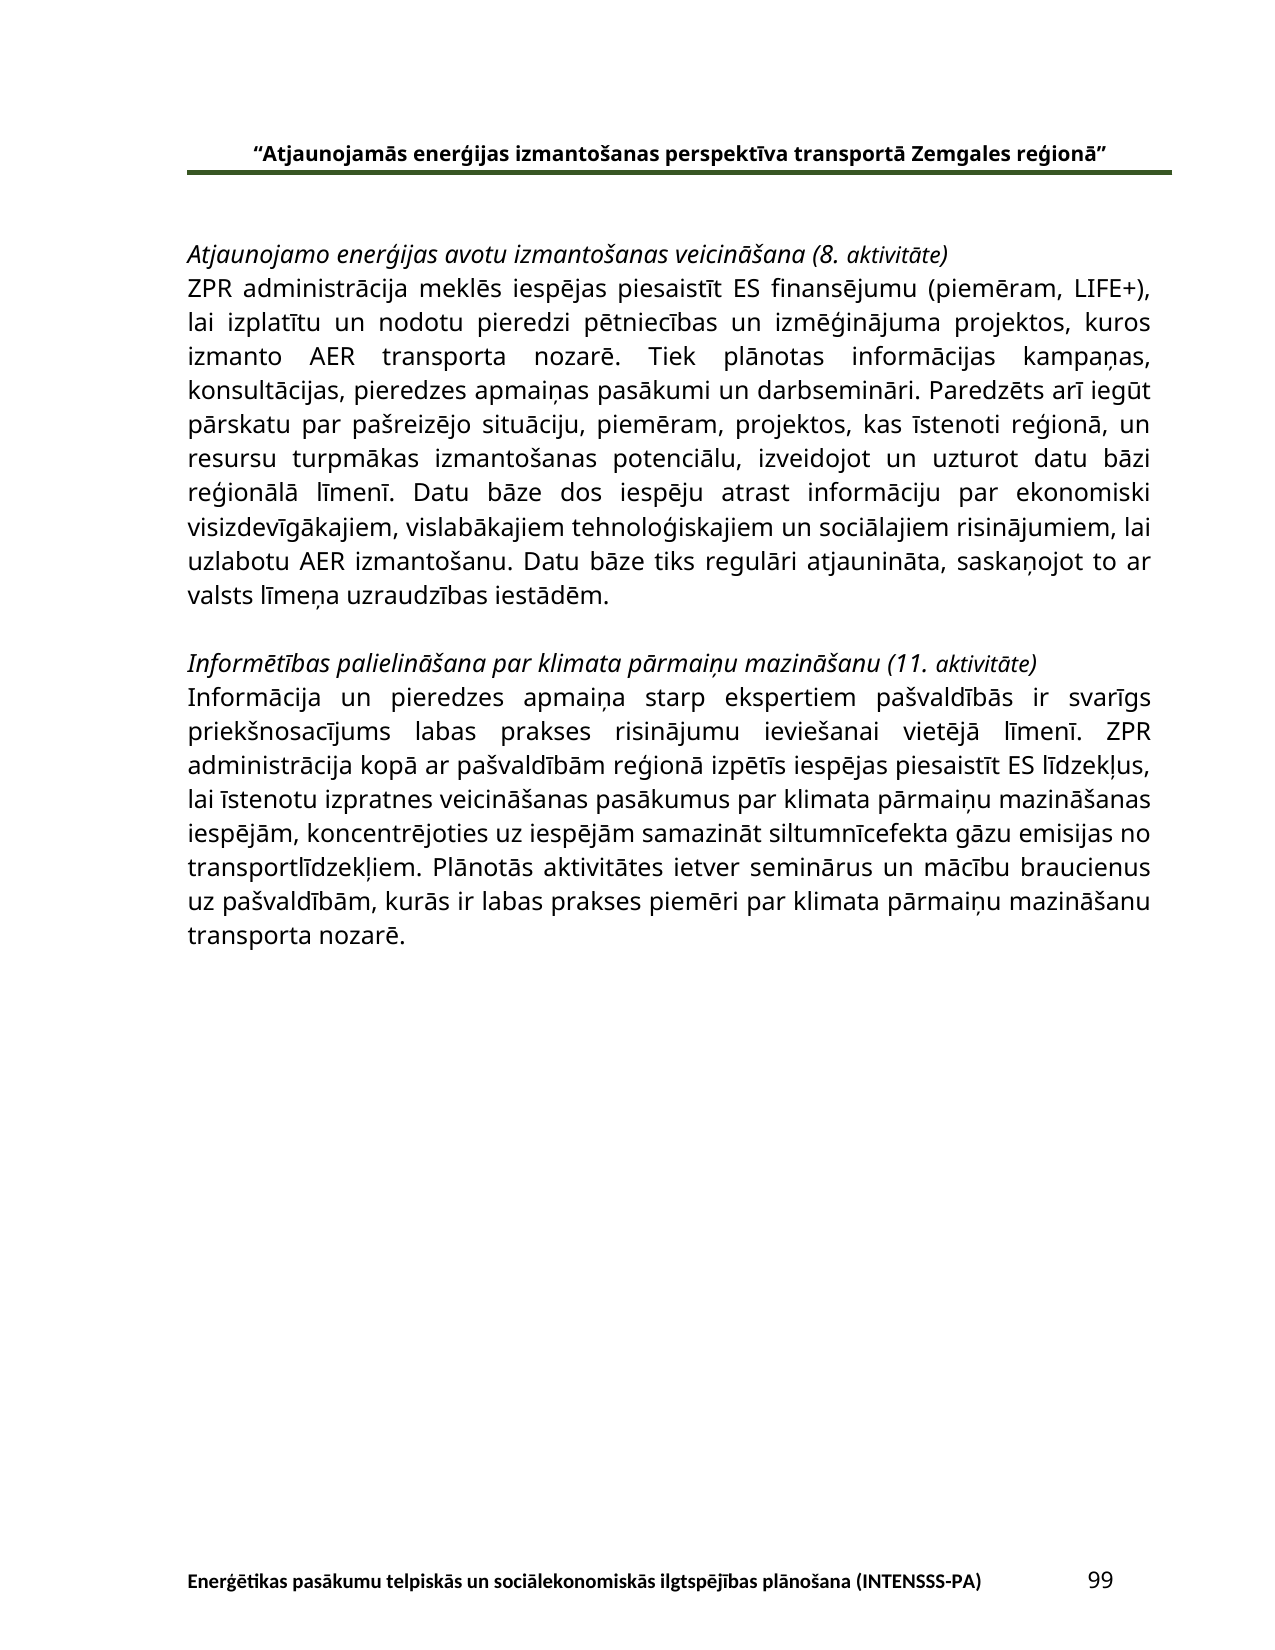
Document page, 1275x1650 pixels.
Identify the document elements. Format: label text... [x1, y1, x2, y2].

text Atjaunojamo enerģijas avotu izmantošanas veicināšana (8. aktivitāte) [187, 237, 1152, 271]
text Informācija un pieredzes apmaiņa starp ekspertiem pašvaldībās ir svarīgs priekšnosacījums labas prakses risinājumu ieviešanai vietējā līmenī. ZPR administrācija kopā ar pašvaldībām reģionā izpētīs iespējas piesaistīt ES līdzekļus, lai īstenotu izpratnes veicināšanas pasākumus par klimata pārmaiņu mazināšanas iespējām, koncentrējoties uz iespējām samazināt siltumnīcefekta gāzu emisijas no transportlīdzekļiem. Plānotās aktivitātes ietver seminārus un mācību braucienus uz pašvaldībām, kurās ir labas prakses piemēri par klimata pārmaiņu mazināšanu transporta nozarē. [187, 679, 1152, 952]
text ZPR administrācija meklēs iespējas piesaistīt ES finansējumu (piemēram, LIFE+), lai izplatītu un nodotu pieredzi pētniecības un izmēģinājuma projektos, kuros izmanto AER transporta nozarē. Tiek plānotas informācijas kampaņas, konsultācijas, pieredzes apmaiņas pasākumi un darbsemināri. Paredzēts arī iegūt pārskatu par pašreizējo situāciju, piemēram, projektos, kas īstenoti reģionā, un resursu turpmākas izmantošanas potenciālu, izveidojot un uzturot datu bāzi reģionālā līmenī. Datu bāze dos iespēju atrast informāciju par ekonomiski visizdevīgākajiem, vislabākajiem tehnoloģiskajiem un sociālajiem risinājumiem, lai uzlabotu AER izmantošanu. Datu bāze tiks regulāri atjaunināta, saskaņojot to ar valsts līmeņa uzraudzības iestādēm. [187, 271, 1152, 611]
text Informētības palielināšana par klimata pārmaiņu mazināšanu (11. aktivitāte) [187, 645, 1152, 679]
